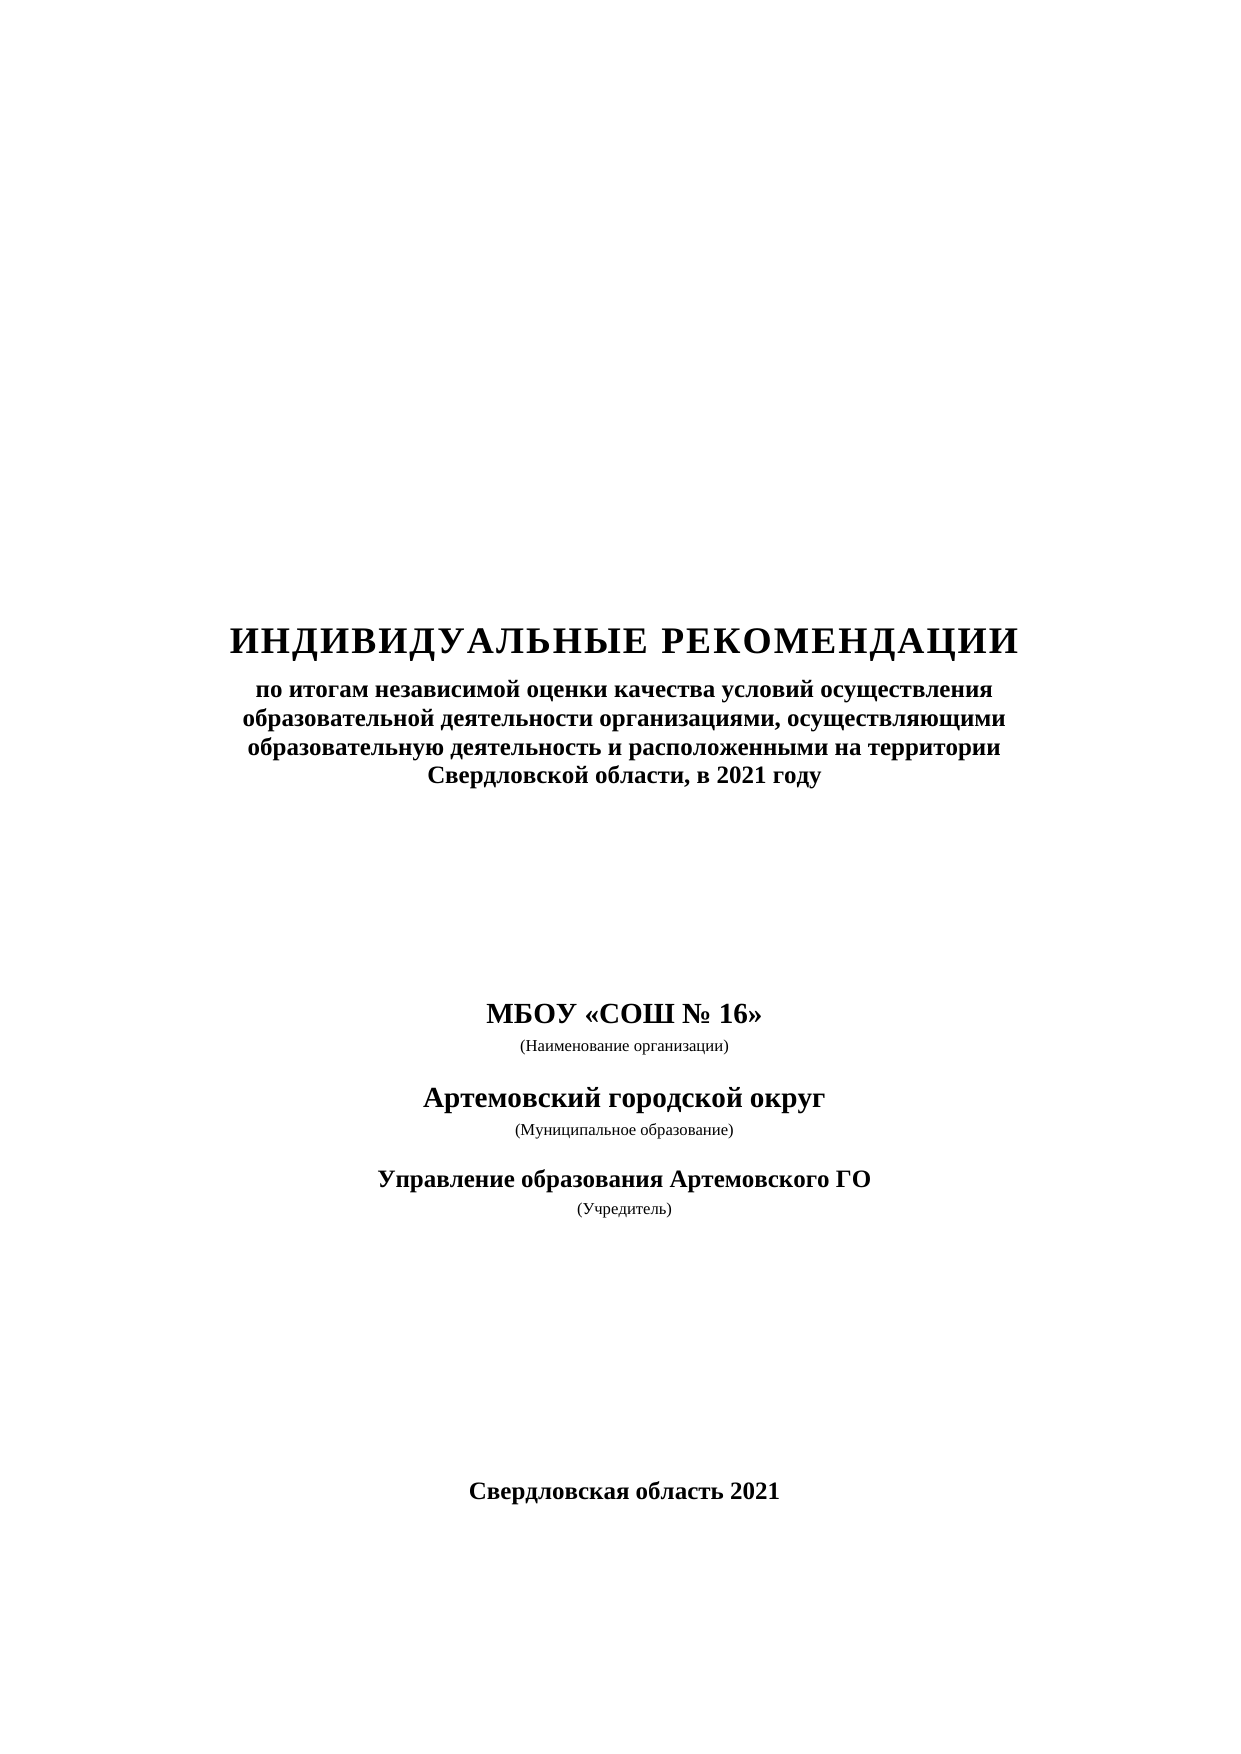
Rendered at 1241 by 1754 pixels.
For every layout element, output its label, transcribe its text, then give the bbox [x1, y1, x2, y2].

text (Муниципальное образование) [177, 1120, 1071, 1139]
text Управление образования Артемовского ГО [177, 1164, 1071, 1193]
text МБОУ «СОШ № 16» [177, 996, 1071, 1030]
text по итогам независимой оценки качества условий осуществления образовательной деятельности организациями, осуществляющими образовательную деятельность и расположенными на территории Свердловской области, в 2021 году [177, 674, 1071, 789]
text ИНДИВИДУАЛЬНЫЕ РЕКОМЕНДАЦИИ [177, 619, 1071, 662]
text (Учредитель) [177, 1199, 1071, 1218]
text (Наименование организации) [177, 1036, 1071, 1055]
text Артемовский городской округ [177, 1080, 1071, 1114]
text Свердловская область 2021 [177, 1476, 1071, 1505]
